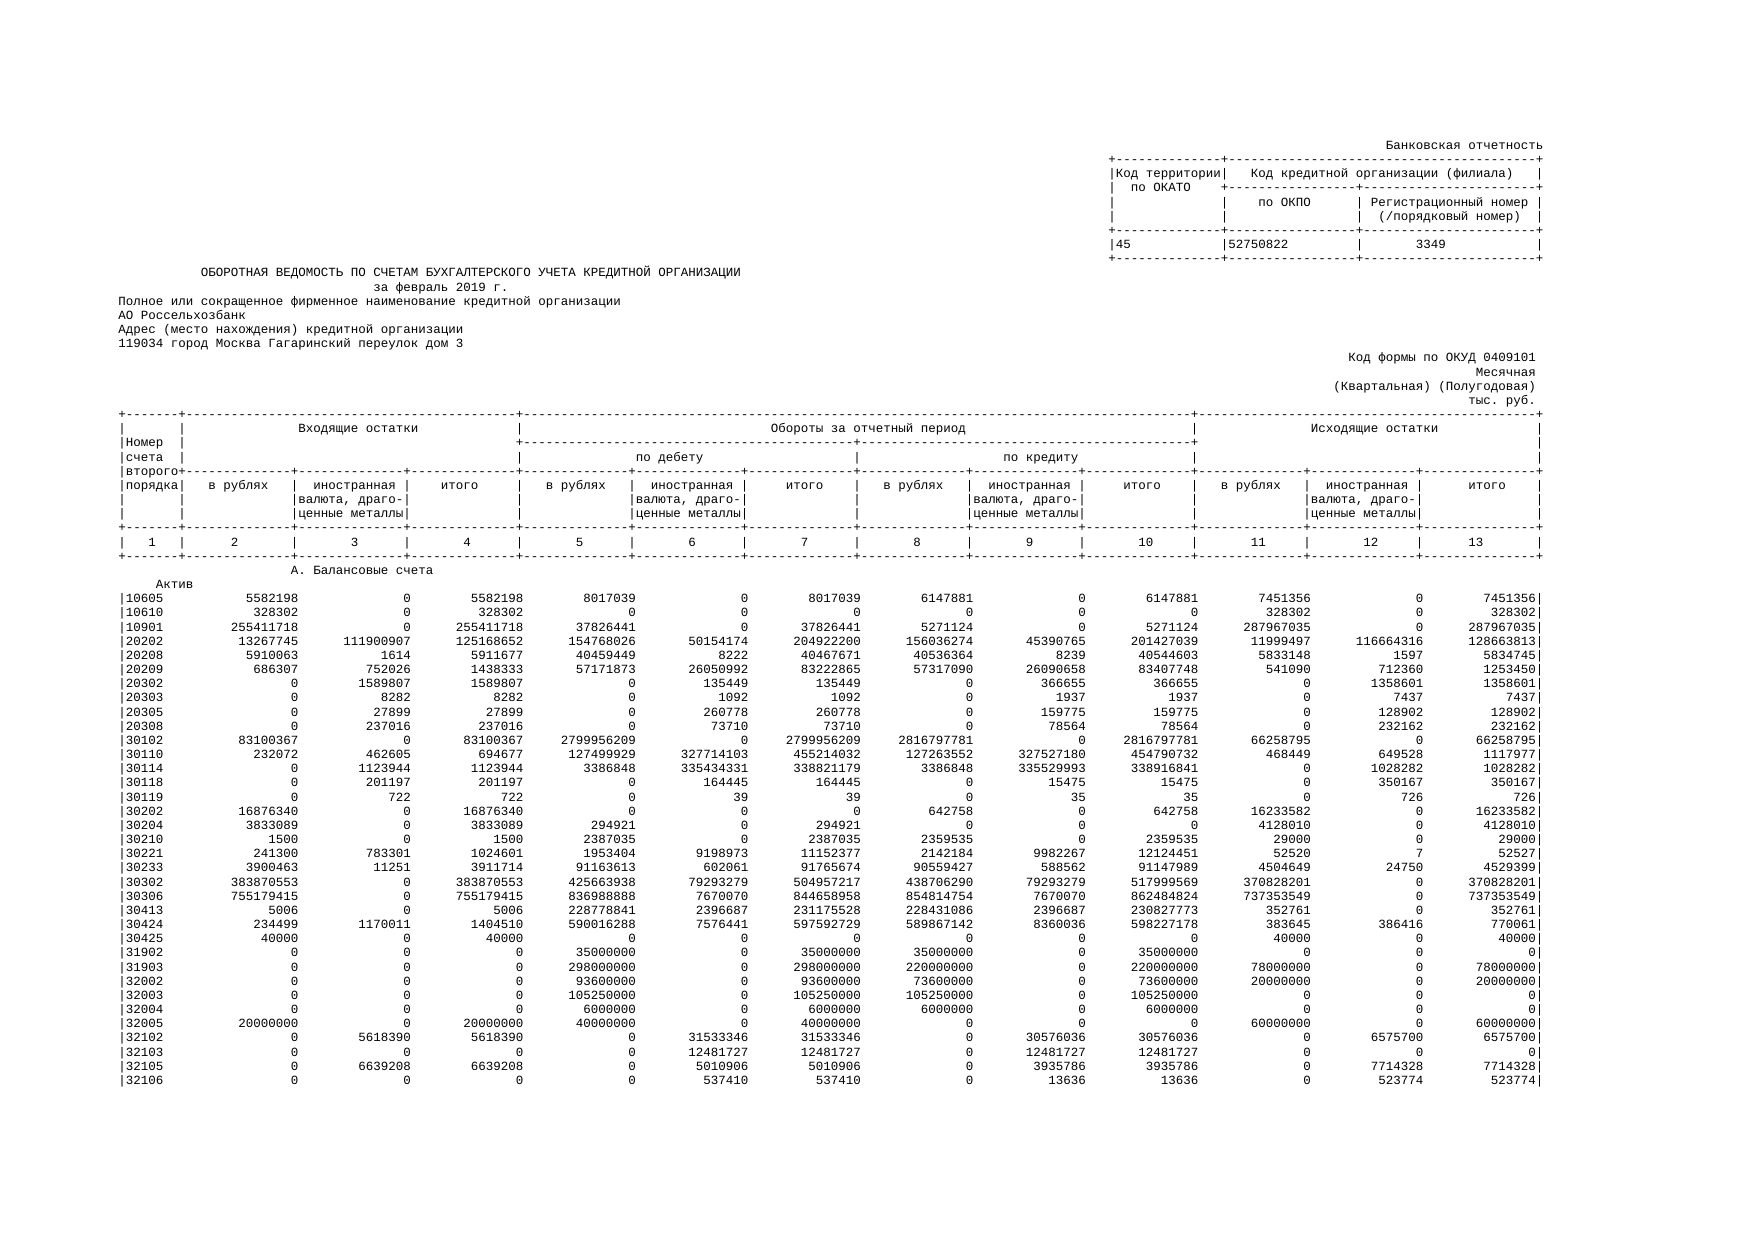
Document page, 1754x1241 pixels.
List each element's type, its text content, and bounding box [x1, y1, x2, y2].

text | | по ОКПО | Регистрационный номер | [118, 196, 1636, 210]
text | | |ценные металлы| | |ценные металлы| | |ценные металлы| | |ценные металлы| | [118, 507, 1636, 521]
text | | Входящие остатки | Обороты за отчетный период | Исходящие остатки | [118, 422, 1636, 436]
text Код формы по ОКУД 0409101 [118, 351, 1636, 366]
text |30425 40000 0 40000 0 0 0 0 0 0 40000 0 40000| [118, 932, 1636, 946]
text Адрес (место нахождения) кредитной организации [118, 323, 1636, 337]
text |30221 241300 783301 1024601 1953404 9198973 11152377 2142184 9982267 12124451 52520 7 52527| [118, 847, 1636, 861]
text |32103 0 0 0 0 12481727 12481727 0 12481727 12481727 0 0 0| [118, 1046, 1636, 1060]
text | по ОКАТО +-----------------+-----------------------+ [118, 181, 1636, 196]
text |30302 383870553 0 383870553 425663938 79293279 504957217 438706290 79293279 517999569 370828201 0 370828201| [118, 876, 1636, 890]
text +-------+--------------+--------------+--------------+--------------+--------------+--------------+--------------+--------------+--------------+--------------+--------------+---------------+ [118, 521, 1636, 536]
text |20302 0 1589807 1589807 0 135449 135449 0 366655 366655 0 1358601 1358601| [118, 677, 1636, 691]
text |10901 255411718 0 255411718 37826441 0 37826441 5271124 0 5271124 287967035 0 287967035| [118, 621, 1636, 635]
text |20303 0 8282 8282 0 1092 1092 0 1937 1937 0 7437 7437| [118, 691, 1636, 706]
text |счета | | по дебету | по кредиту | | [118, 451, 1636, 465]
text +-------+--------------------------------------------+-----------------------------------------------------------------------------------------+---------------------------------------------+ [118, 408, 1636, 422]
text +-------+--------------+--------------+--------------+--------------+--------------+--------------+--------------+--------------+--------------+--------------+--------------+---------------+ [118, 550, 1636, 564]
text тыс. руб. [118, 394, 1636, 408]
text | 1 | 2 | 3 | 4 | 5 | 6 | 7 | 8 | 9 | 10 | 11 | 12 | 13 | [118, 536, 1636, 550]
text |32004 0 0 0 6000000 0 6000000 6000000 0 6000000 0 0 0| [118, 1003, 1636, 1017]
text |31902 0 0 0 35000000 0 35000000 35000000 0 35000000 0 0 0| [118, 946, 1636, 961]
text | | | (/порядковый номер) | [118, 210, 1636, 224]
text |20208 5910063 1614 5911677 40459449 8222 40467671 40536364 8239 40544603 5833148 1597 5834745| [118, 649, 1636, 663]
text |30204 3833089 0 3833089 294921 0 294921 0 0 0 4128010 0 4128010| [118, 819, 1636, 833]
text Банковская отчетность [118, 139, 1636, 153]
text |32102 0 5618390 5618390 0 31533346 31533346 0 30576036 30576036 0 6575700 6575700| [118, 1031, 1636, 1046]
text |10610 328302 0 328302 0 0 0 0 0 0 328302 0 328302| [118, 606, 1636, 621]
text Месячная [118, 366, 1636, 380]
text |32002 0 0 0 93600000 0 93600000 73600000 0 73600000 20000000 0 20000000| [118, 975, 1636, 989]
text |32105 0 6639208 6639208 0 5010906 5010906 0 3935786 3935786 0 7714328 7714328| [118, 1060, 1636, 1074]
text +--------------+-----------------+-----------------------+ [118, 252, 1636, 266]
text |20202 13267745 111900907 125168652 154768026 50154174 204922200 156036274 45390765 201427039 11999497 116664316 128663813| [118, 635, 1636, 649]
text |30114 0 1123944 1123944 3386848 335434331 338821179 3386848 335529993 338916841 0 1028282 1028282| [118, 762, 1636, 776]
text |20305 0 27899 27899 0 260778 260778 0 159775 159775 0 128902 128902| [118, 706, 1636, 720]
text |32005 20000000 0 20000000 40000000 0 40000000 0 0 0 60000000 0 60000000| [118, 1017, 1636, 1031]
text |32106 0 0 0 0 537410 537410 0 13636 13636 0 523774 523774| [118, 1074, 1636, 1088]
text |порядка| в рублях | иностранная | итого | в рублях | иностранная | итого | в рублях | иностранная | итого | в рублях | иностранная | итого | [118, 479, 1636, 493]
text (Квартальная) (Полугодовая) [118, 380, 1636, 394]
text |30306 755179415 0 755179415 836988888 7670070 844658958 854814754 7670070 862484824 737353549 0 737353549| [118, 890, 1636, 904]
text |30233 3900463 11251 3911714 91163613 602061 91765674 90559427 588562 91147989 4504649 24750 4529399| [118, 861, 1636, 876]
text |10605 5582198 0 5582198 8017039 0 8017039 6147881 0 6147881 7451356 0 7451356| [118, 592, 1636, 606]
text за февраль 2019 г. [118, 281, 1636, 295]
text ОБОРОТНАЯ ВЕДОМОСТЬ ПО СЧЕТАМ БУХГАЛТЕРСКОГО УЧЕТА КРЕДИТНОЙ ОРГАНИЗАЦИИ [118, 266, 1636, 281]
text |30102 83100367 0 83100367 2799956209 0 2799956209 2816797781 0 2816797781 66258795 0 66258795| [118, 734, 1636, 748]
text +--------------+-----------------+-----------------------+ [118, 224, 1636, 238]
text А. Балансовые счета [118, 564, 1636, 578]
text |30424 234499 1170011 1404510 590016288 7576441 597592729 589867142 8360036 598227178 383645 386416 770061| [118, 918, 1636, 932]
text | | |валюта, драго-| | |валюта, драго-| | |валюта, драго-| | |валюта, драго-| | [118, 493, 1636, 507]
text |32003 0 0 0 105250000 0 105250000 105250000 0 105250000 0 0 0| [118, 989, 1636, 1003]
text АО Россельхозбанк [118, 309, 1636, 323]
text |30202 16876340 0 16876340 0 0 0 642758 0 642758 16233582 0 16233582| [118, 805, 1636, 819]
text Актив [118, 578, 1636, 592]
text +--------------+-----------------------------------------+ [118, 153, 1636, 167]
text |30210 1500 0 1500 2387035 0 2387035 2359535 0 2359535 29000 0 29000| [118, 833, 1636, 847]
text |31903 0 0 0 298000000 0 298000000 220000000 0 220000000 78000000 0 78000000| [118, 961, 1636, 975]
text |Код территории| Код кредитной организации (филиала) | [118, 167, 1636, 181]
text |30119 0 722 722 0 39 39 0 35 35 0 726 726| [118, 791, 1636, 805]
text Полное или сокращенное фирменное наименование кредитной организации [118, 295, 1636, 309]
text |30110 232072 462605 694677 127499929 327714103 455214032 127263552 327527180 454790732 468449 649528 1117977| [118, 748, 1636, 762]
text |30413 5006 0 5006 228778841 2396687 231175528 228431086 2396687 230827773 352761 0 352761| [118, 904, 1636, 918]
text |20209 686307 752026 1438333 57171873 26050992 83222865 57317090 26090658 83407748 541090 712360 1253450| [118, 663, 1636, 677]
text 119034 город Москва Гагаринский переулок дом 3 [118, 337, 1636, 351]
text |30118 0 201197 201197 0 164445 164445 0 15475 15475 0 350167 350167| [118, 776, 1636, 791]
text |45 |52750822 | 3349 | [118, 238, 1636, 252]
text |20308 0 237016 237016 0 73710 73710 0 78564 78564 0 232162 232162| [118, 720, 1636, 734]
text |второго+--------------+--------------+--------------+--------------+--------------+--------------+--------------+--------------+--------------+--------------+--------------+---------------+ [118, 465, 1636, 479]
text |Нoмер | +--------------------------------------------+--------------------------------------------+ | [118, 436, 1636, 451]
